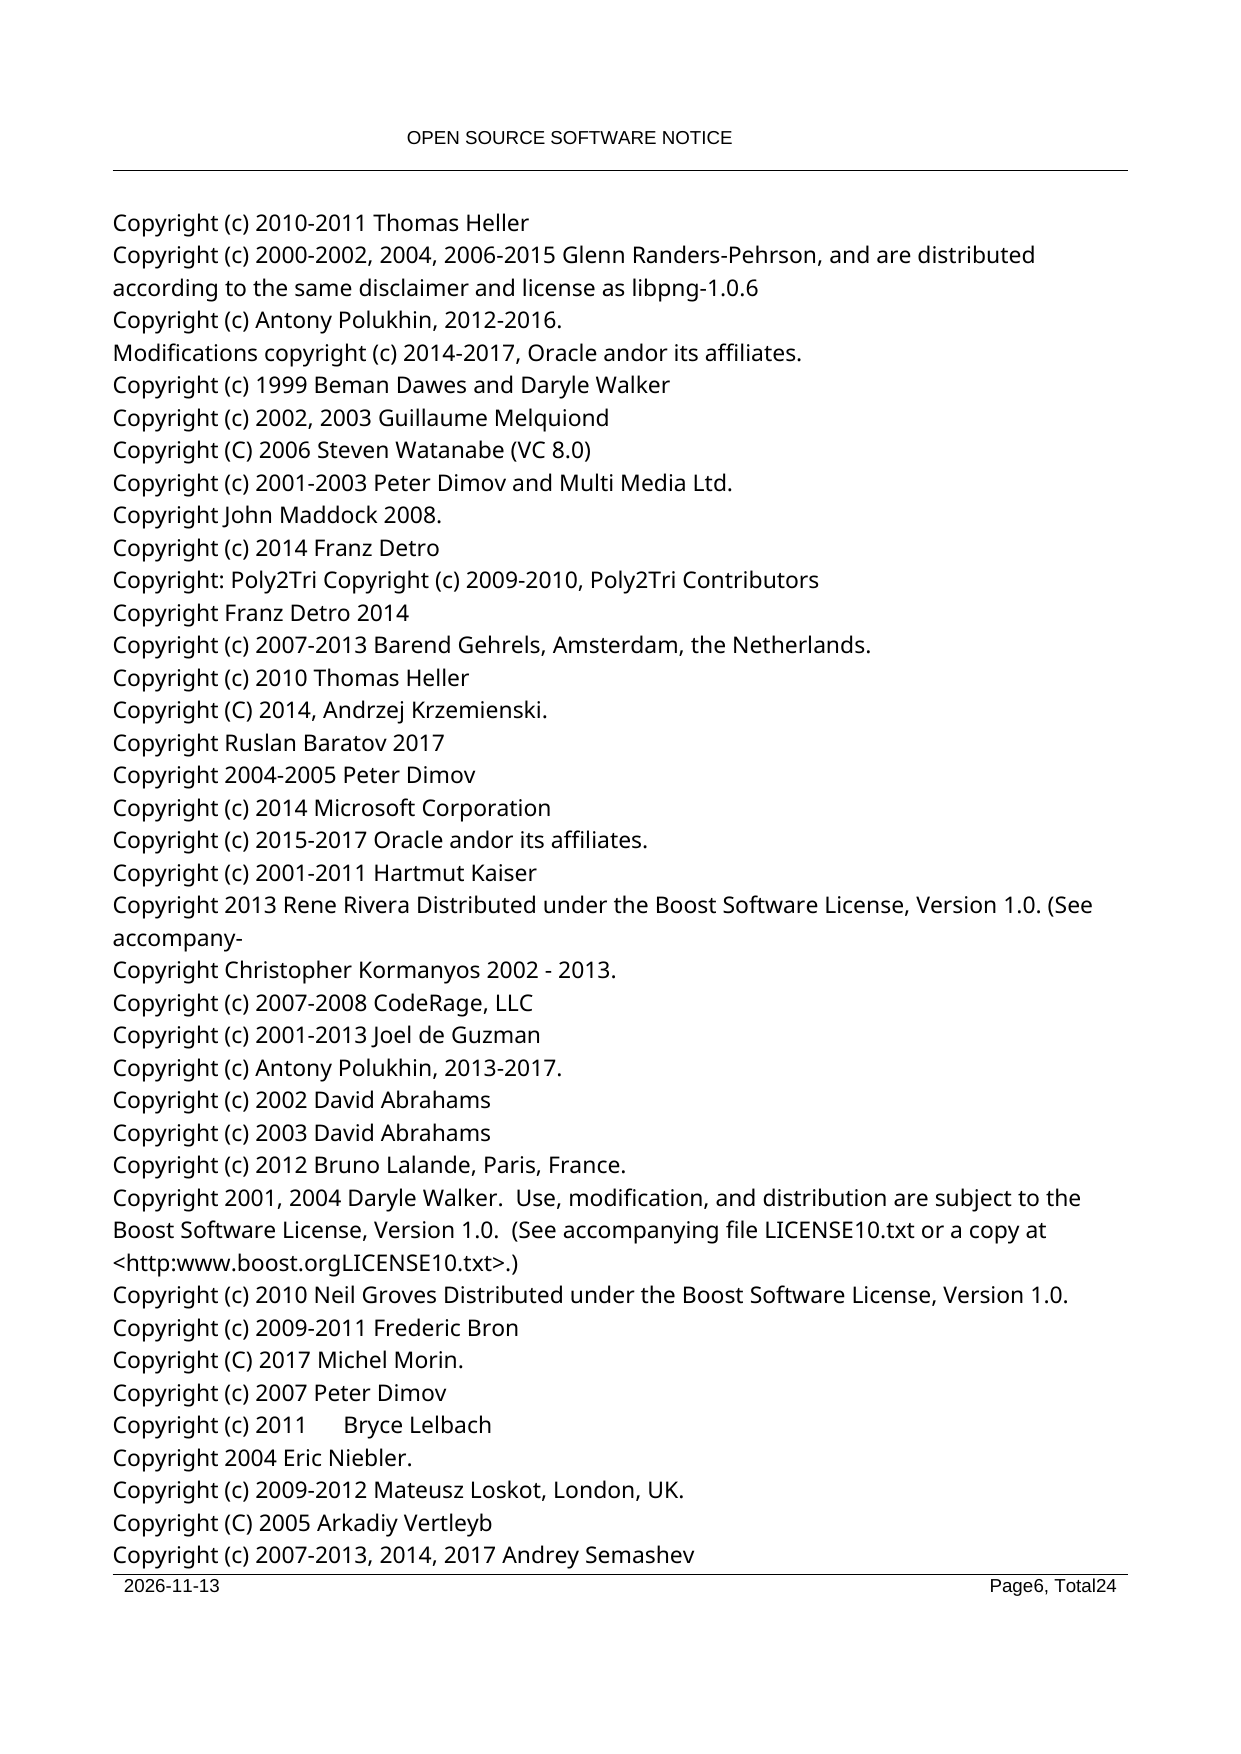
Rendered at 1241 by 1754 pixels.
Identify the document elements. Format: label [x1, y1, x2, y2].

text [112, 206, 1128, 1571]
